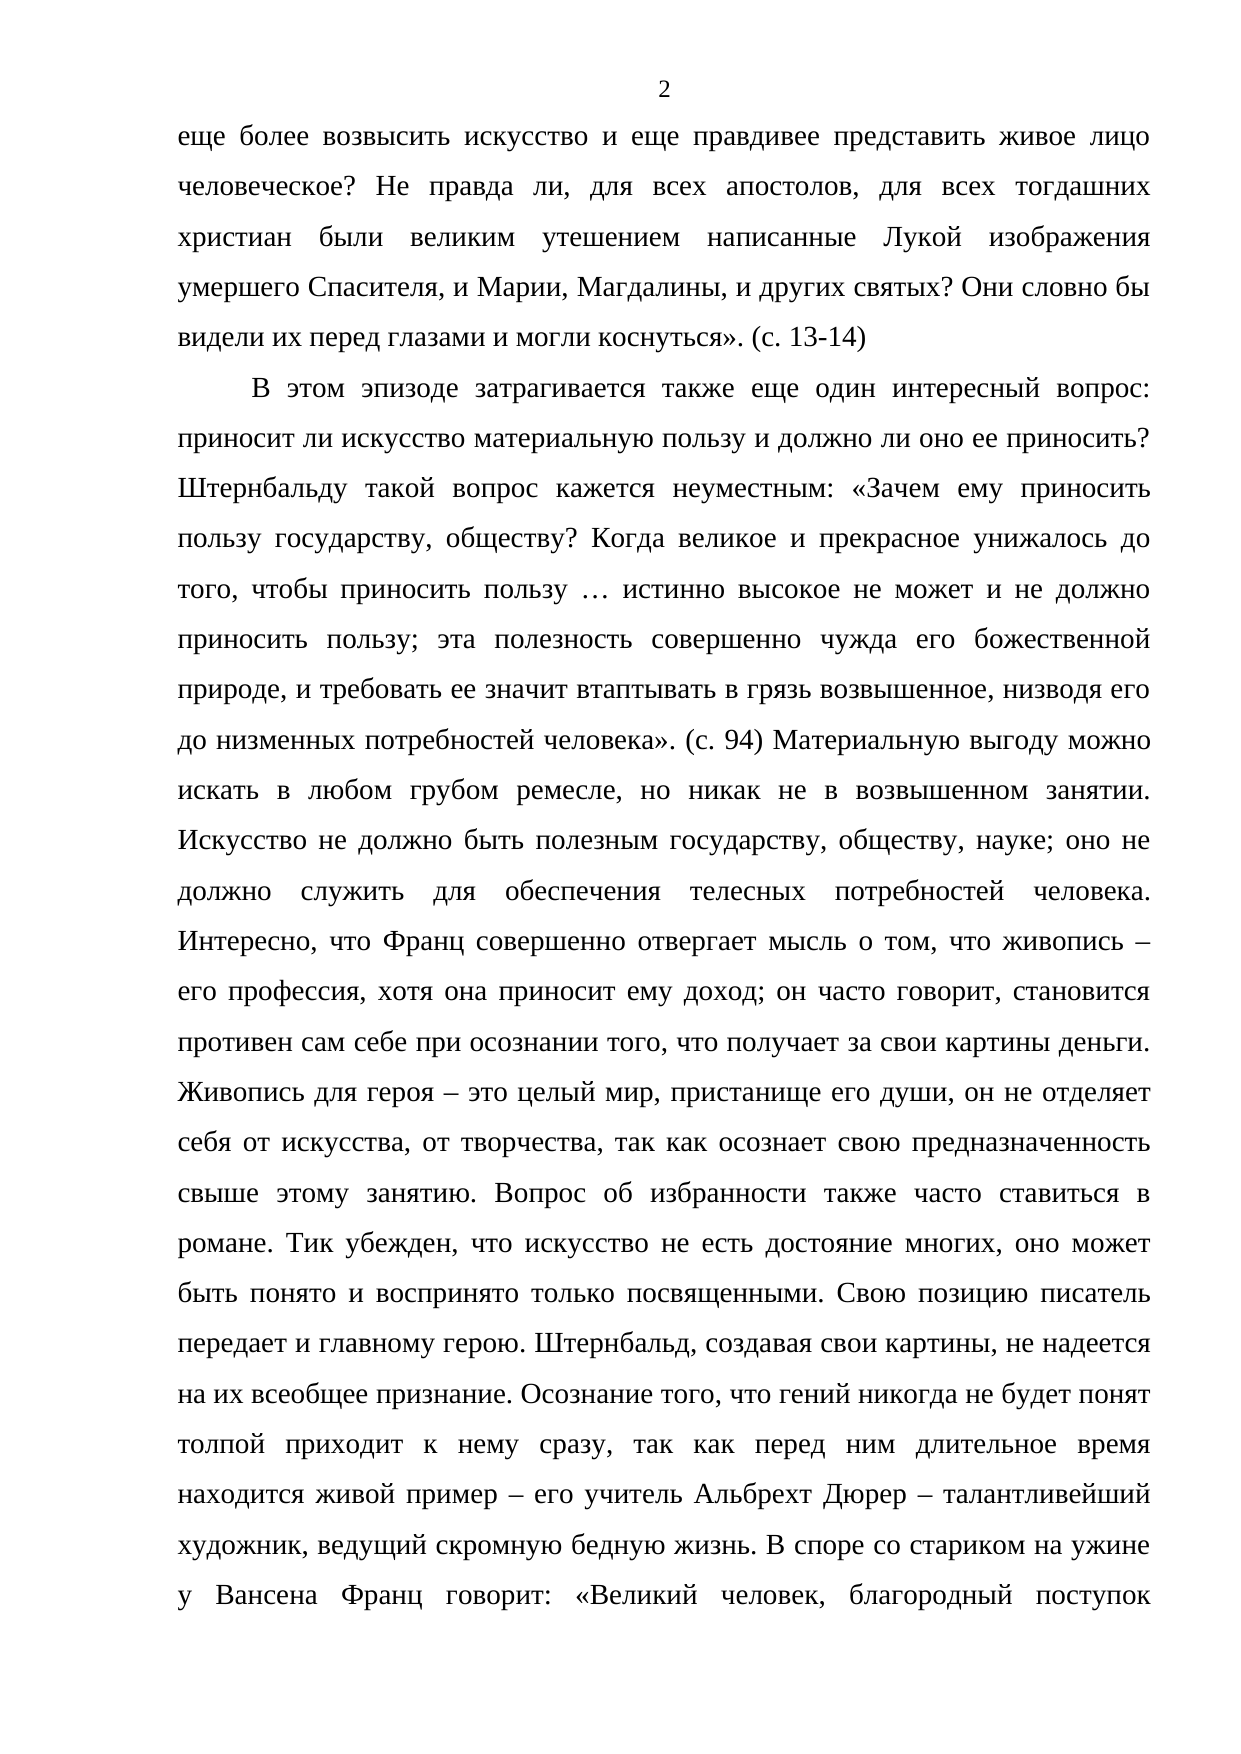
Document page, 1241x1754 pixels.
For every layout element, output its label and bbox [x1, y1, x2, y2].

text [177, 118, 1152, 353]
text [177, 370, 1152, 1611]
